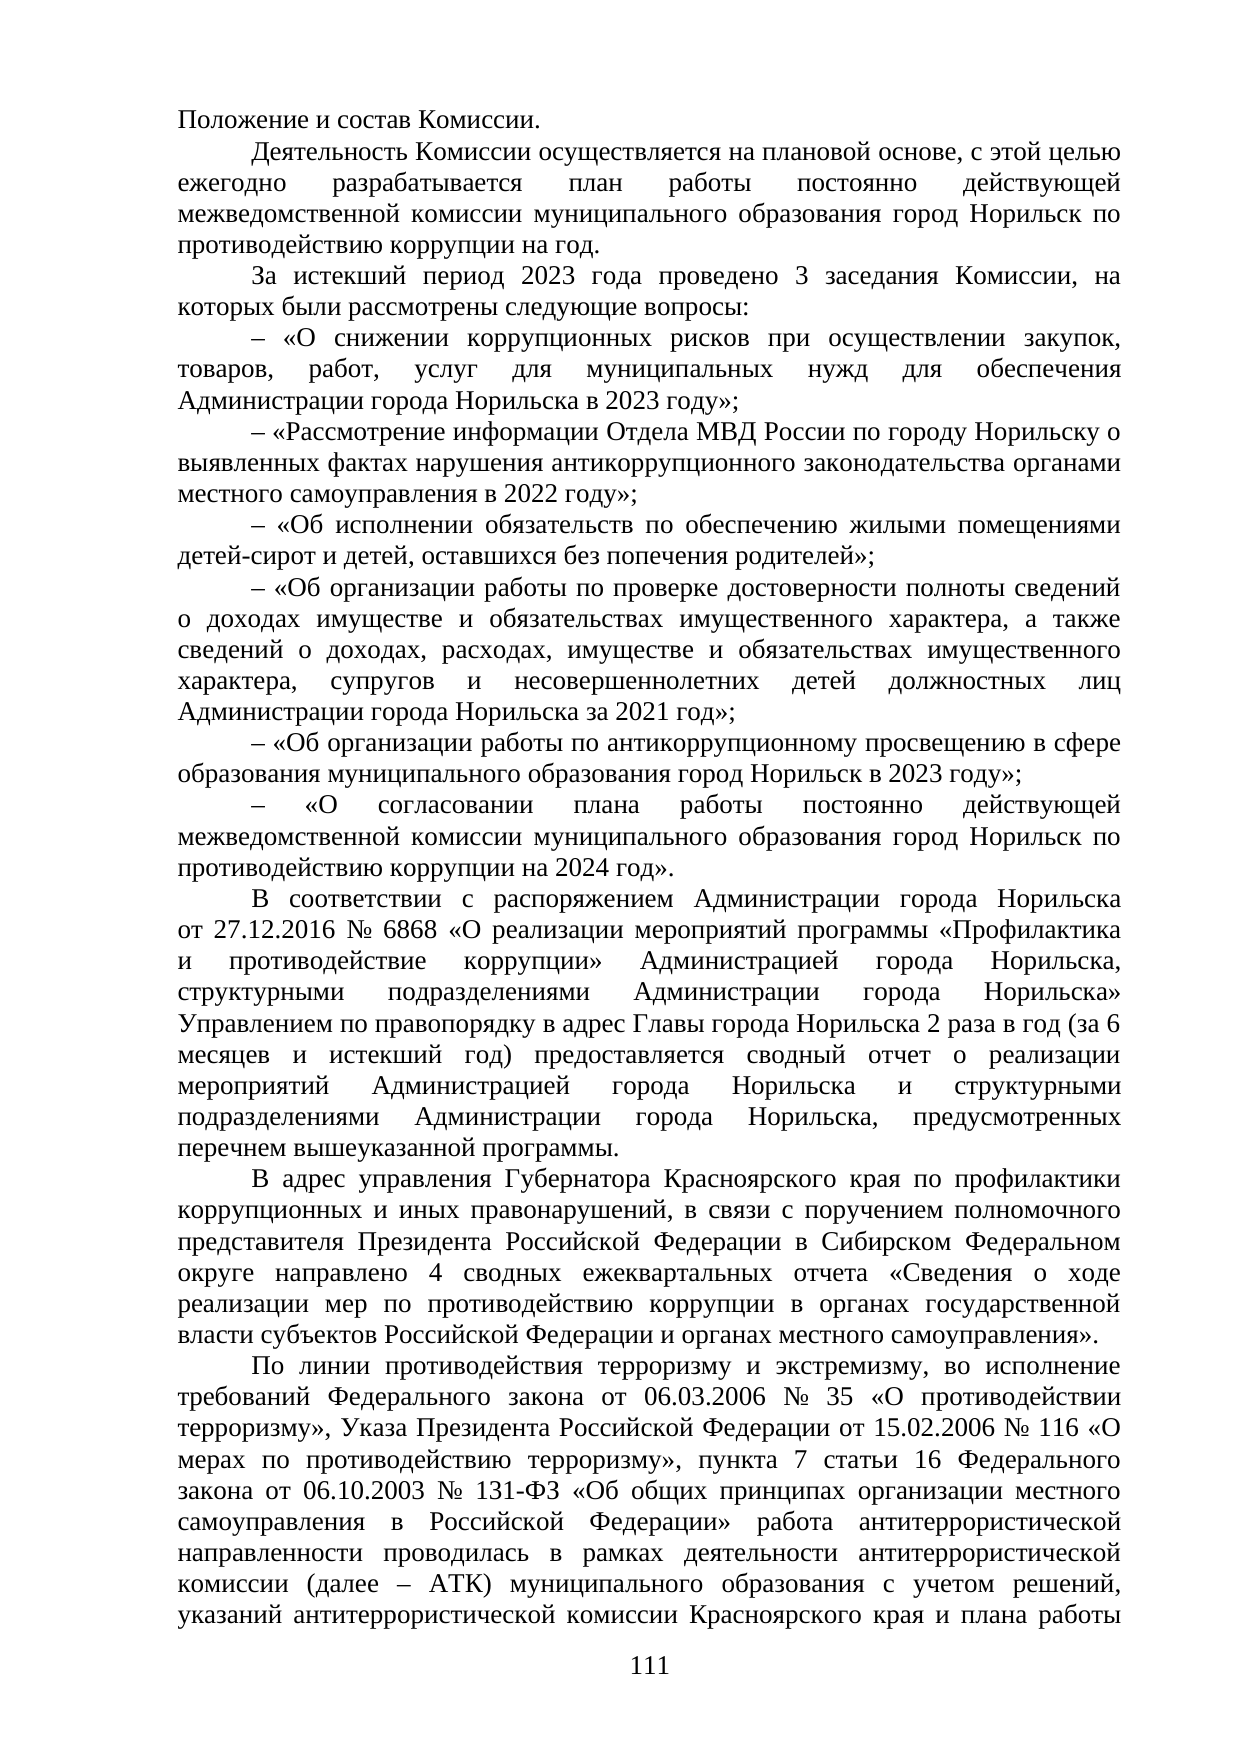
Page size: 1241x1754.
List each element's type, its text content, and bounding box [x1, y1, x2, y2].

text В адрес управления Губернатора Красноярского края по профилактики коррупционных и иных правонарушений, в связи с поручением полномочного представителя Президента Российской Федерации в Сибирском Федеральном округе направлено 4 сводных ежеквартальных отчета «Сведения о ходе реализации мер по противодействию коррупции в органах государственной власти субъектов Российской Федерации и органах местного самоуправления». [177, 1162, 1122, 1349]
text За истекший период 2023 года проведено 3 заседания Комиссии, на которых были рассмотрены следующие вопросы: [177, 259, 1122, 321]
text – «Об организации работы по антикоррупционному просвещению в сфере образования муниципального образования город Норильск в 2023 году»; [177, 726, 1122, 789]
text – «Об организации работы по проверке достоверности полноты сведений о доходах имуществе и обязательствах имущественного характера, а также сведений о доходах, расходах, имуществе и обязательствах имущественного характера, супругов и несовершеннолетних детей должностных лиц Администрации города Норильска за 2021 год»; [177, 571, 1122, 726]
text – «О снижении коррупционных рисков при осуществлении закупок, товаров, работ, услуг для муниципальных нужд для обеспечения Администрации города Норильска в 2023 году»; [177, 321, 1122, 415]
text Деятельность Комиссии осуществляется на плановой основе, с этой целью ежегодно разрабатывается план работы постоянно действующей межведомственной комиссии муниципального образования город Норильск по противодействию коррупции на год. [177, 134, 1122, 259]
text – «Об исполнении обязательств по обеспечению жилыми помещениями детей-сирот и детей, оставшихся без попечения родителей»; [177, 508, 1122, 571]
text В соответствии с распоряжением Администрации города Норильска от 27.12.2016 № 6868 «О реализации мероприятий программы «Профилактика и противодействие коррупции» Администрацией города Норильска, структурными подразделениями Администрации города Норильска» Управлением по правопорядку в адрес Главы города Норильска 2 раза в год (за 6 месяцев и истекший год) предоставляется сводный отчет о реализации мероприятий Администрацией города Норильска и структурными подразделениями Администрации города Норильска, предусмотренных перечнем вышеуказанной программы. [177, 882, 1122, 1162]
text – «Рассмотрение информации Отдела МВД России по городу Норильску о выявленных фактах нарушения антикоррупционного законодательства органами местного самоуправления в 2022 году»; [177, 415, 1122, 508]
text – «О согласовании плана работы постоянно действующей межведомственной комиссии муниципального образования город Норильск по противодействию коррупции на 2024 год». [177, 789, 1122, 882]
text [177, 1349, 1122, 1629]
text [177, 103, 1122, 134]
